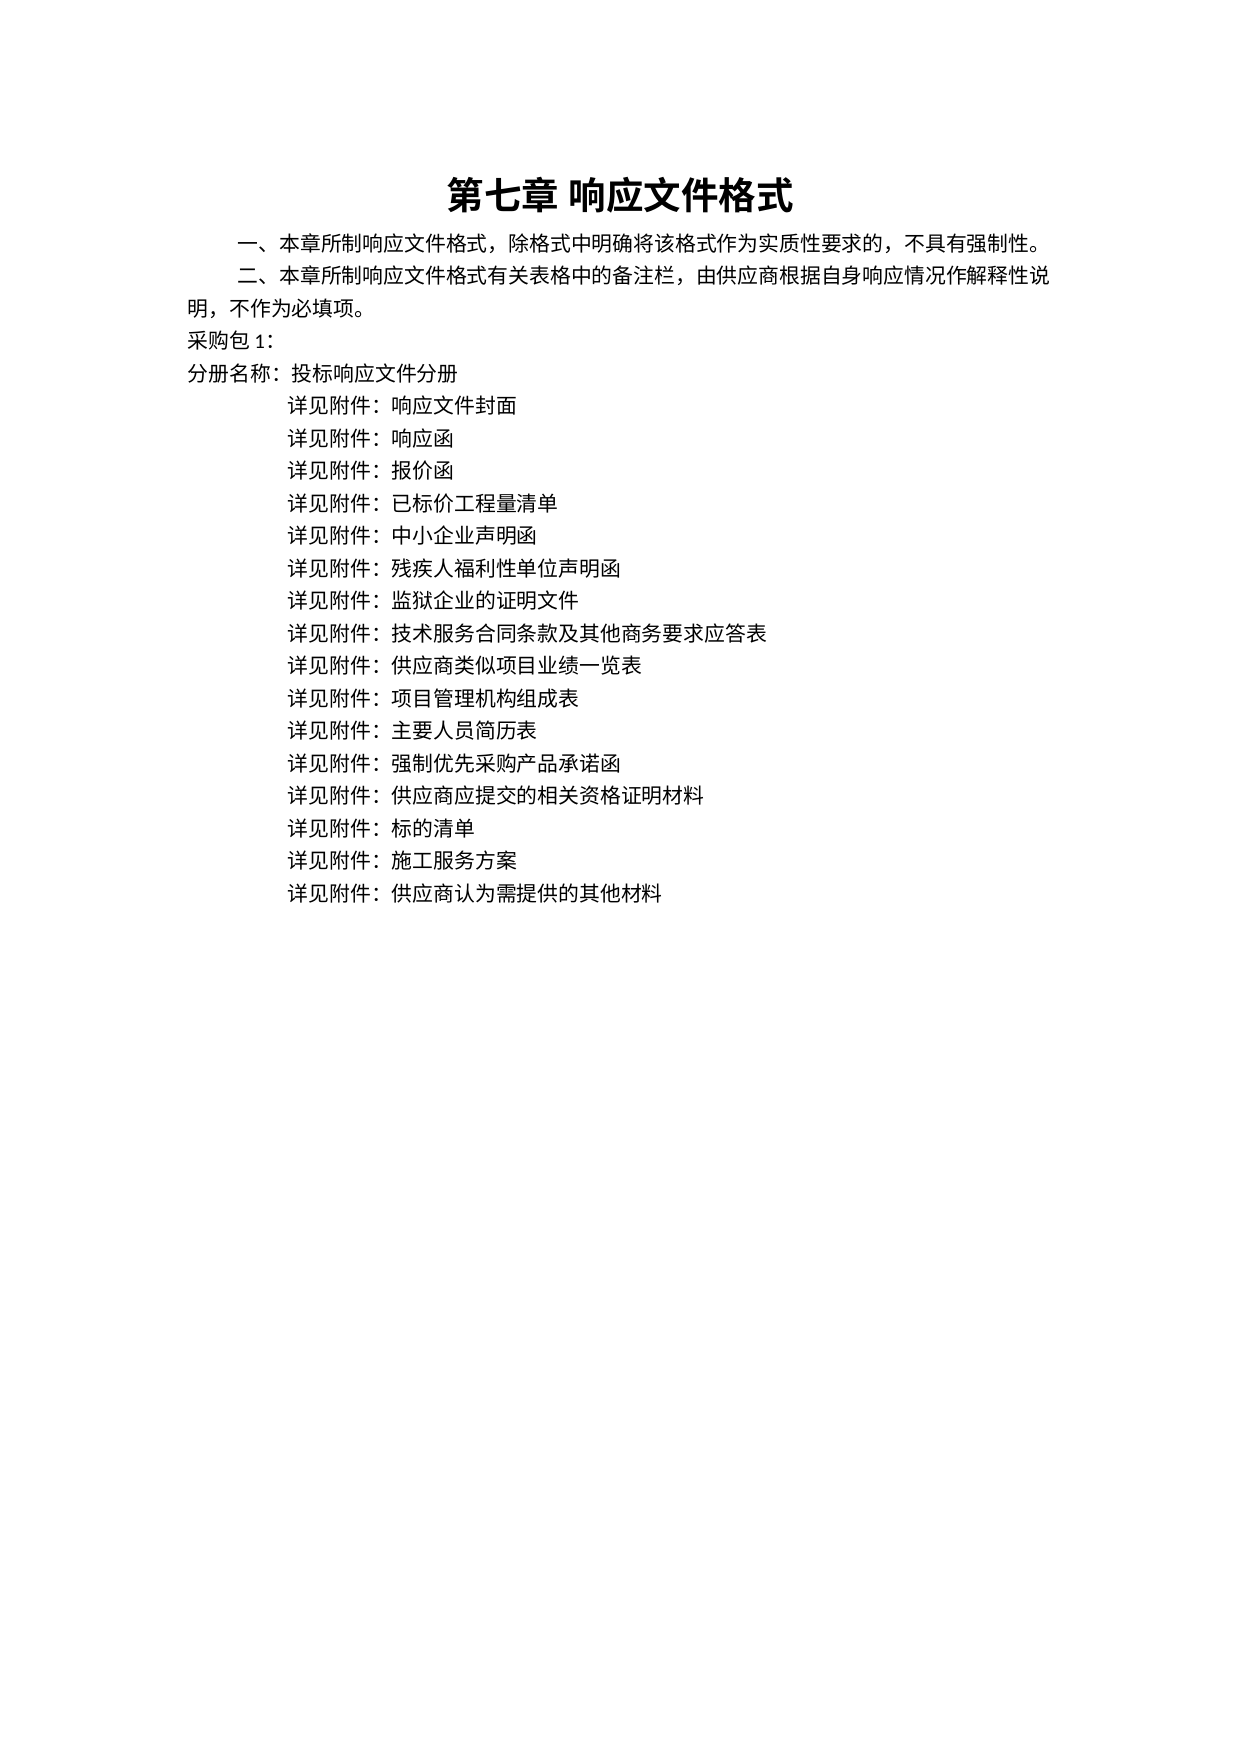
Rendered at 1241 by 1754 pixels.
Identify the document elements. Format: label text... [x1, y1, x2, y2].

text 一、本章所制响应文件格式，除格式中明确将该格式作为实质性要求的，不具有强制性。 [187, 227, 1053, 259]
text 二、本章所制响应文件格式有关表格中的备注栏，由供应商根据自身响应情况作解释性说明，不作为必填项。 [187, 259, 1053, 324]
text 分册名称：投标响应文件分册 [187, 357, 1053, 389]
text 详见附件：施工服务方案 [187, 844, 1053, 877]
text 详见附件：残疾人福利性单位声明函 [187, 552, 1053, 584]
text 详见附件：供应商认为需提供的其他材料 [187, 877, 1053, 909]
text 详见附件：供应商应提交的相关资格证明材料 [187, 779, 1053, 812]
text 详见附件：已标价工程量清单 [187, 487, 1053, 519]
text 详见附件：响应文件封面 [187, 389, 1053, 422]
text 详见附件：技术服务合同条款及其他商务要求应答表 [187, 617, 1053, 649]
text 详见附件：中小企业声明函 [187, 519, 1053, 552]
text 详见附件：报价函 [187, 454, 1053, 487]
text 详见附件：强制优先采购产品承诺函 [187, 747, 1053, 779]
text 详见附件：标的清单 [187, 812, 1053, 844]
text 详见附件：供应商类似项目业绩一览表 [187, 649, 1053, 682]
text 采购包1： [187, 324, 1053, 357]
text 详见附件：项目管理机构组成表 [187, 682, 1053, 714]
text 第七章 响应文件格式 [187, 162, 1053, 227]
text 详见附件：监狱企业的证明文件 [187, 584, 1053, 617]
text 详见附件：响应函 [187, 422, 1053, 454]
text 详见附件：主要人员简历表 [187, 714, 1053, 747]
